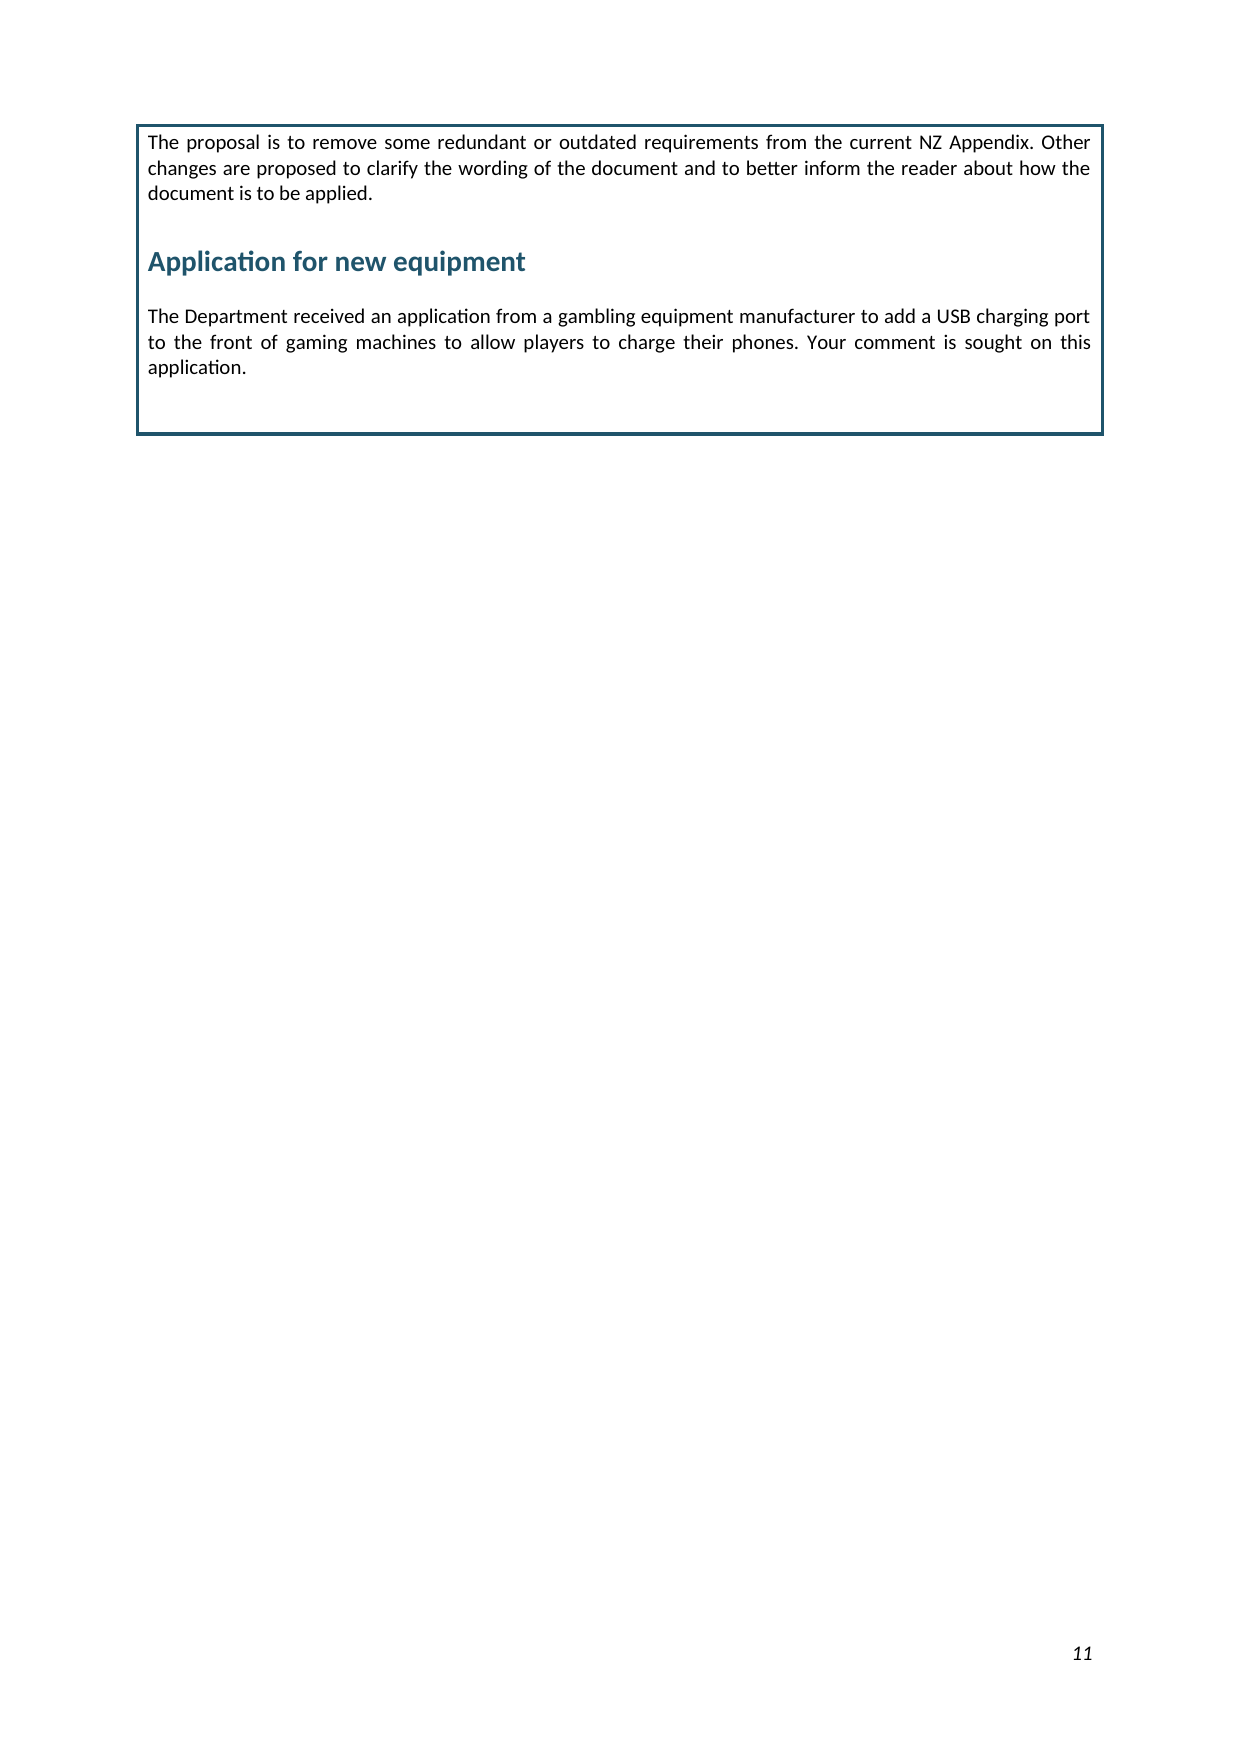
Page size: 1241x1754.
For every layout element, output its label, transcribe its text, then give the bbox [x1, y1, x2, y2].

text The proposal is to remove some redundant or outdated requirements from the current NZ Appendix. Other changes are proposed to clarify the wording of the document and to better inform the reader about how the document is to be applied. [139, 127, 1101, 206]
text The Department received an application from a gambling equipment manufacturer to add a USB charging port to the front of gaming machines to allow players to charge their phones. Your comment is sought on this application. [139, 298, 1101, 380]
text Application for new equipment [139, 238, 1101, 279]
